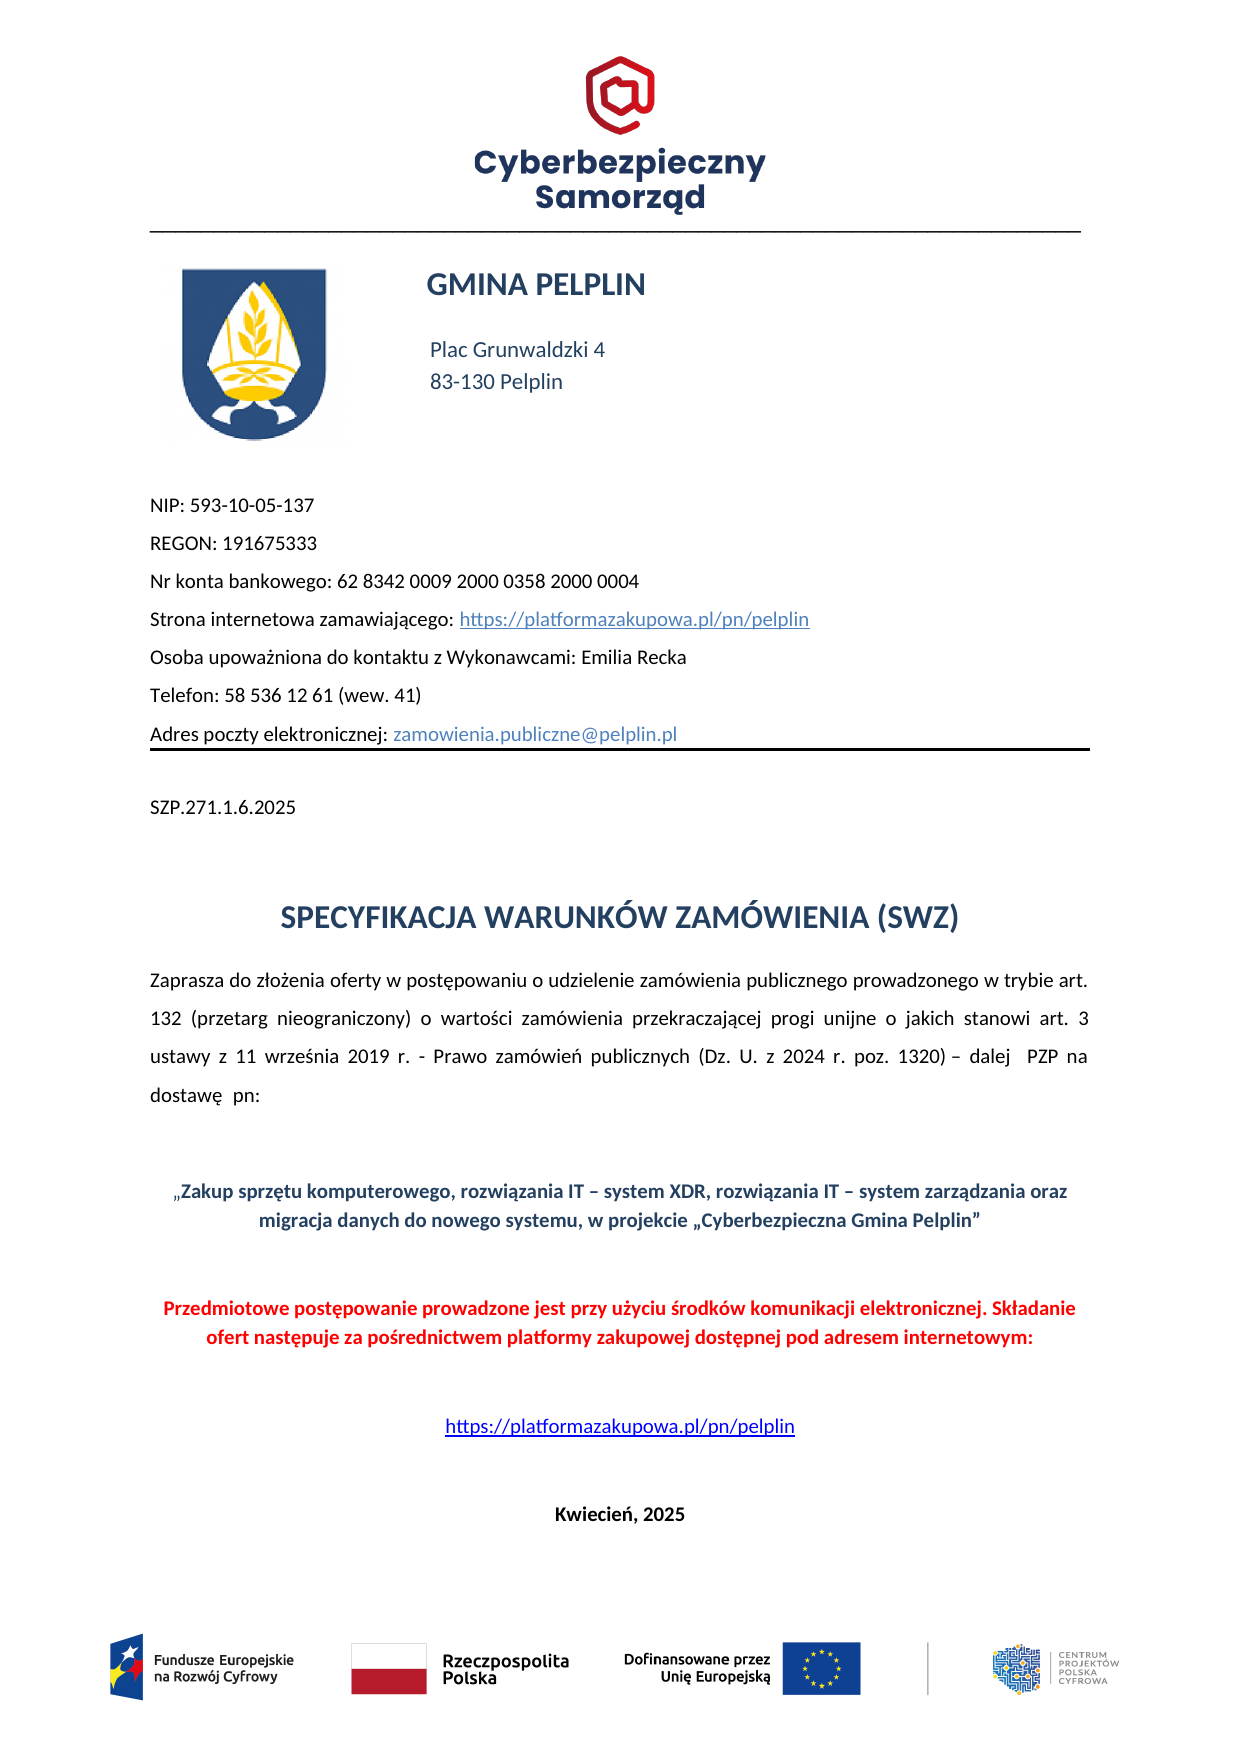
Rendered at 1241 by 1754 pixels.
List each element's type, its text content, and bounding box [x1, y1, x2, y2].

picture [474, 56, 766, 215]
text SPECYFIKACJA WARUNKÓW ZAMÓWIENIA (SWZ) [150, 896, 1090, 936]
text NIP: 593-10-05-137 [150, 492, 1090, 517]
text Nr konta bankowego: 62 8342 0009 2000 0358 2000 0004 [150, 568, 1090, 594]
text SZP.271.1.6.2025 [150, 794, 1090, 820]
text Osoba upoważniona do kontaktu z Wykonawcami: Emilia Recka [150, 644, 1090, 670]
picture [88, 1611, 1152, 1722]
text „Zakup sprzętu komputerowego, rozwiązania IT – system XDR, rozwiązania IT – system zarządzania oraz migracja danych do nowego systemu, w projekcie „Cyberbezpieczna Gmina Pelplin” [150, 1178, 1090, 1233]
text REGON: 191675333 [150, 530, 1090, 556]
text Adres poczty elektronicznej: zamowienia.publiczne@pelplin.pl [150, 721, 1090, 748]
text Kwiecień, 2025 [150, 1501, 1090, 1527]
text Zaprasza do złożenia oferty w postępowaniu o udzielenie zamówienia publicznego prowadzonego w trybie art. 132 (przetarg nieograniczony) o wartości zamówienia przekraczającej progi unijne o jakich stanowi art. 3 ustawy z 11 września 2019 r. - Prawo zamówień publicznych (Dz. U. z 2024 r. poz. 1320) – dalej PZP na dostawę pn: [150, 967, 1090, 1107]
picture [161, 263, 349, 447]
text Strona internetowa zamawiającego: https://platformazakupowa.pl/pn/pelplin [150, 606, 1090, 632]
table_header [150, 263, 393, 492]
table_header GMINA PELPLIN Plac Grunwaldzki 4 83-130 Pelplin [393, 263, 1134, 492]
text Telefon: 58 536 12 61 (wew. 41) [150, 683, 1090, 708]
text Przedmiotowe postępowanie prowadzone jest przy użyciu środków komunikacji elektronicznej. Składanie ofert następuje za pośrednictwem platformy zakupowej dostępnej pod adresem internetowym: [150, 1295, 1090, 1349]
text https://platformazakupowa.pl/pn/pelplin [150, 1414, 1090, 1439]
